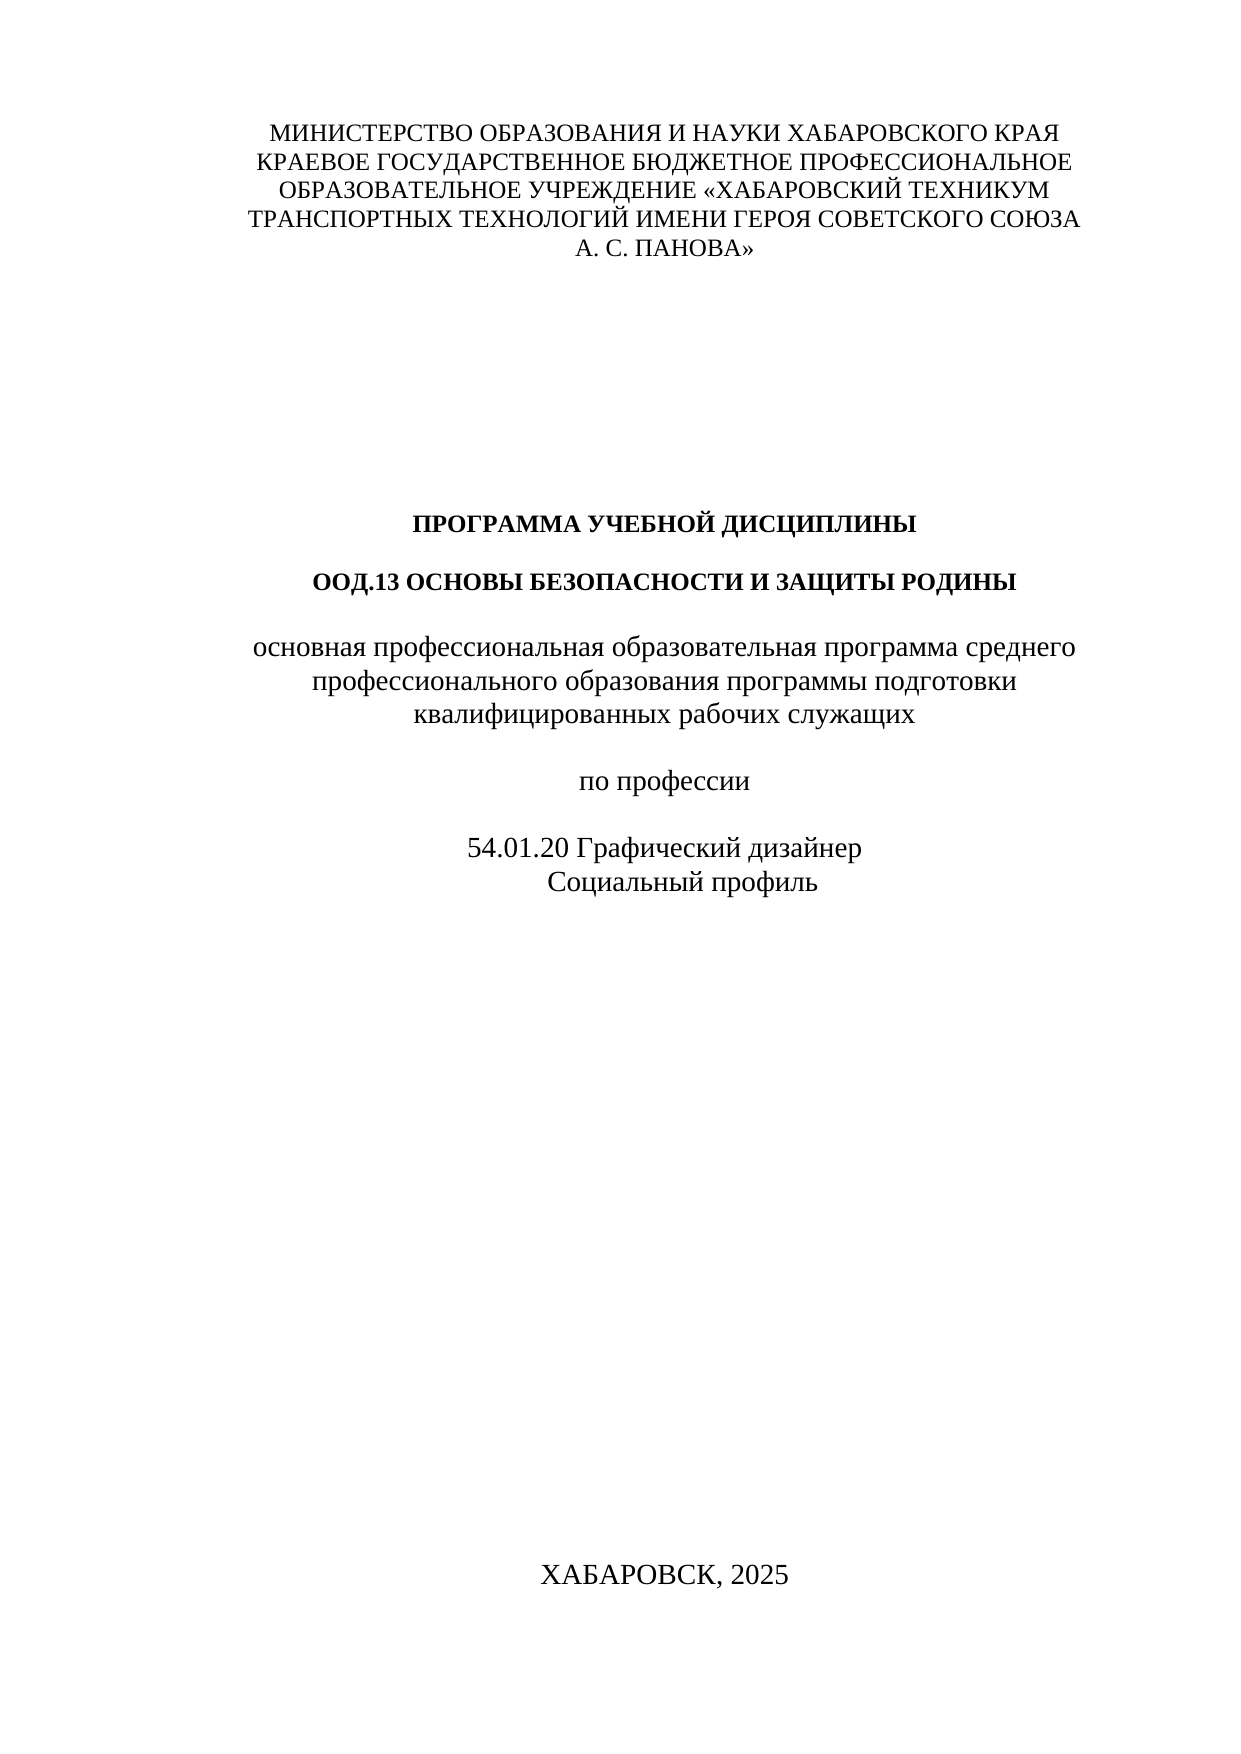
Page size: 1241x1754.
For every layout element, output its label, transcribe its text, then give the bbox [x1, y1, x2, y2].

text ХАБАРОВСК, 2025 [177, 1557, 1152, 1590]
text ООД.13 ОСНОВЫ БЕЗОПАСНОСТИ И ЗАЩИТЫ РОДИНЫ [177, 567, 1152, 596]
text основная профессиональная образовательная программа среднего профессионального образования программы подготовки [177, 629, 1152, 696]
text по профессии [177, 763, 1152, 797]
text МИНИСТЕРСТВО ОБРАЗОВАНИЯ И НАУКИ ХАБАРОВСКОГО КРАЯ [177, 118, 1152, 147]
text А. С. ПАНОВА» [177, 233, 1152, 262]
text квалифицированных рабочих служащих [177, 696, 1152, 730]
text ПРОГРАММА УЧЕБНОЙ ДИСЦИПЛИНЫ [177, 509, 1152, 538]
text КРАЕВОЕ ГОСУДАРСТВЕННОЕ БЮДЖЕТНОЕ ПРОФЕССИОНАЛЬНОЕ ОБРАЗОВАТЕЛЬНОЕ УЧРЕЖДЕНИЕ «ХАБАРОВСКИЙ ТЕХНИКУМ ТРАНСПОРТНЫХ ТЕХНОЛОГИЙ ИМЕНИ ГЕРОЯ СОВЕТСКОГО СОЮЗА [177, 147, 1152, 233]
text 54.01.20 Графический дизайнер [177, 830, 1152, 864]
text Социальный профиль [177, 864, 1152, 897]
